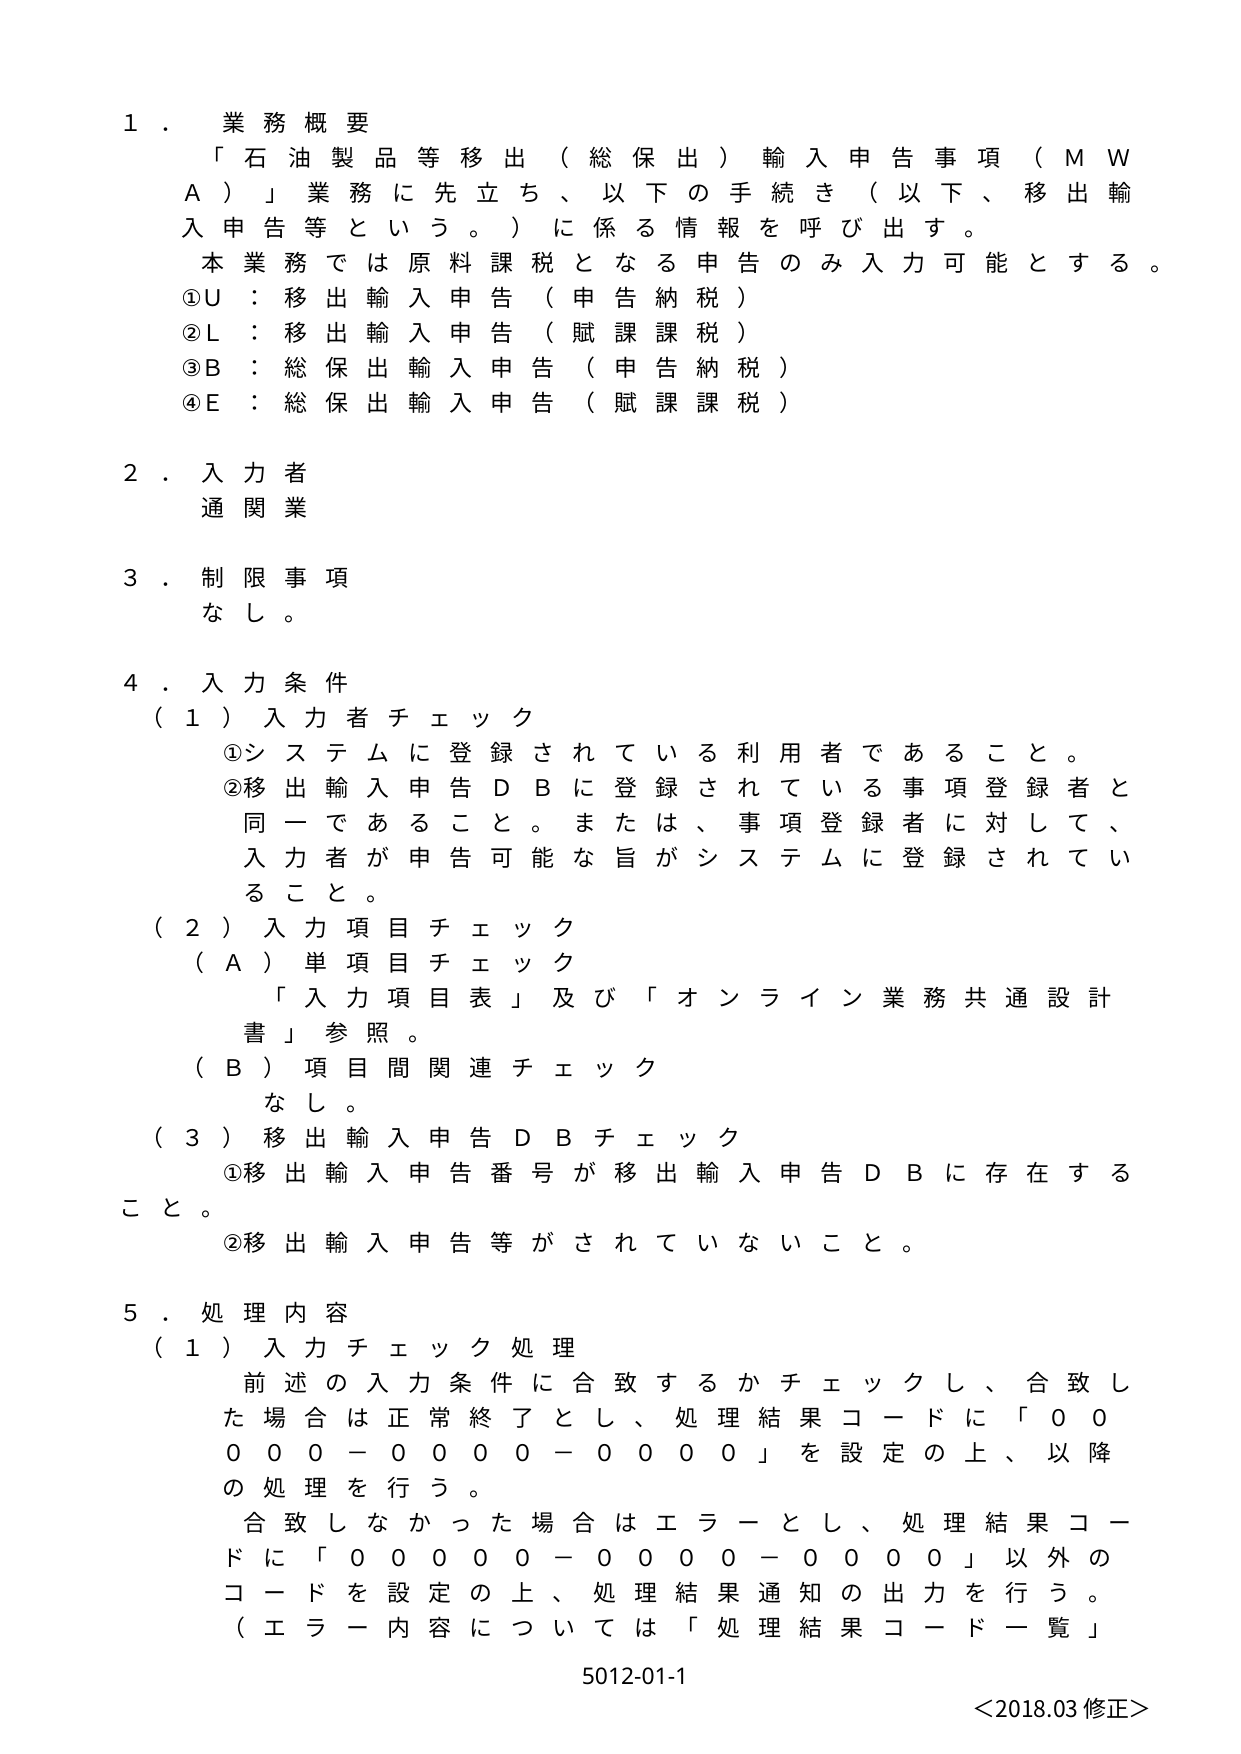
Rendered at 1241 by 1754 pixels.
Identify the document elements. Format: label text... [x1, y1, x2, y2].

text 「石油製品等移出（総保出）輸入申告事項（ＭＷＡ）」業務に先立ち、以下の手続き（以下、移出輸入申告等という。）に係る情報を呼び出す。 [161, 139, 1150, 244]
text なし。 [119, 594, 1150, 629]
text 通関業 [166, 489, 1150, 524]
text ②Ｌ：移出輸入申告（賦課課税） [119, 314, 1150, 349]
text （Ｂ）項目間関連チェック [161, 1049, 1150, 1084]
text 本業務では原料課税となる申告のみ入力可能とする。 [161, 244, 1150, 279]
text ２．入力者 [119, 454, 1150, 489]
text （１）入力チェック処理 [140, 1329, 1150, 1364]
text 「入力項目表」及び「オンライン業務共通設計書」参照。 [222, 979, 1150, 1049]
text ①Ｕ：移出輸入申告（申告納税） [119, 279, 1150, 314]
text （３）移出輸入申告ＤＢチェック [119, 1119, 1150, 1154]
text （１）入力者チェック [119, 699, 1150, 734]
text ３．制限事項 [119, 559, 1150, 594]
text 前述の入力条件に合致するかチェックし、合致した場合は正常終了とし、処理結果コードに「０００００－００００－００００」を設定の上、以降の処理を行う。 [202, 1364, 1150, 1504]
text ①システムに登録されている利用者であること。 [119, 734, 1150, 769]
text ②移出輸入申告ＤＢに登録されている事項登録者と同一であること。または、事項登録者に対して、入力者が申告可能な旨がシステムに登録されていること。 [202, 769, 1150, 909]
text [202, 1504, 1150, 1644]
text ①移出輸入申告番号が移出輸入申告ＤＢに存在すること。 [119, 1154, 1150, 1224]
list 業務概要 [119, 104, 1150, 139]
text ５．処理内容 [119, 1294, 1150, 1329]
text なし。 [222, 1084, 1150, 1119]
text （Ａ）単項目チェック [161, 944, 1150, 979]
text （２）入力項目チェック [140, 909, 1150, 944]
text ４．入力条件 [119, 664, 1150, 699]
text ④Ｅ：総保出輸入申告（賦課課税） [119, 384, 1150, 419]
text ②移出輸入申告等がされていないこと。 [119, 1224, 1150, 1259]
text ③Ｂ：総保出輸入申告（申告納税） [119, 349, 1150, 384]
